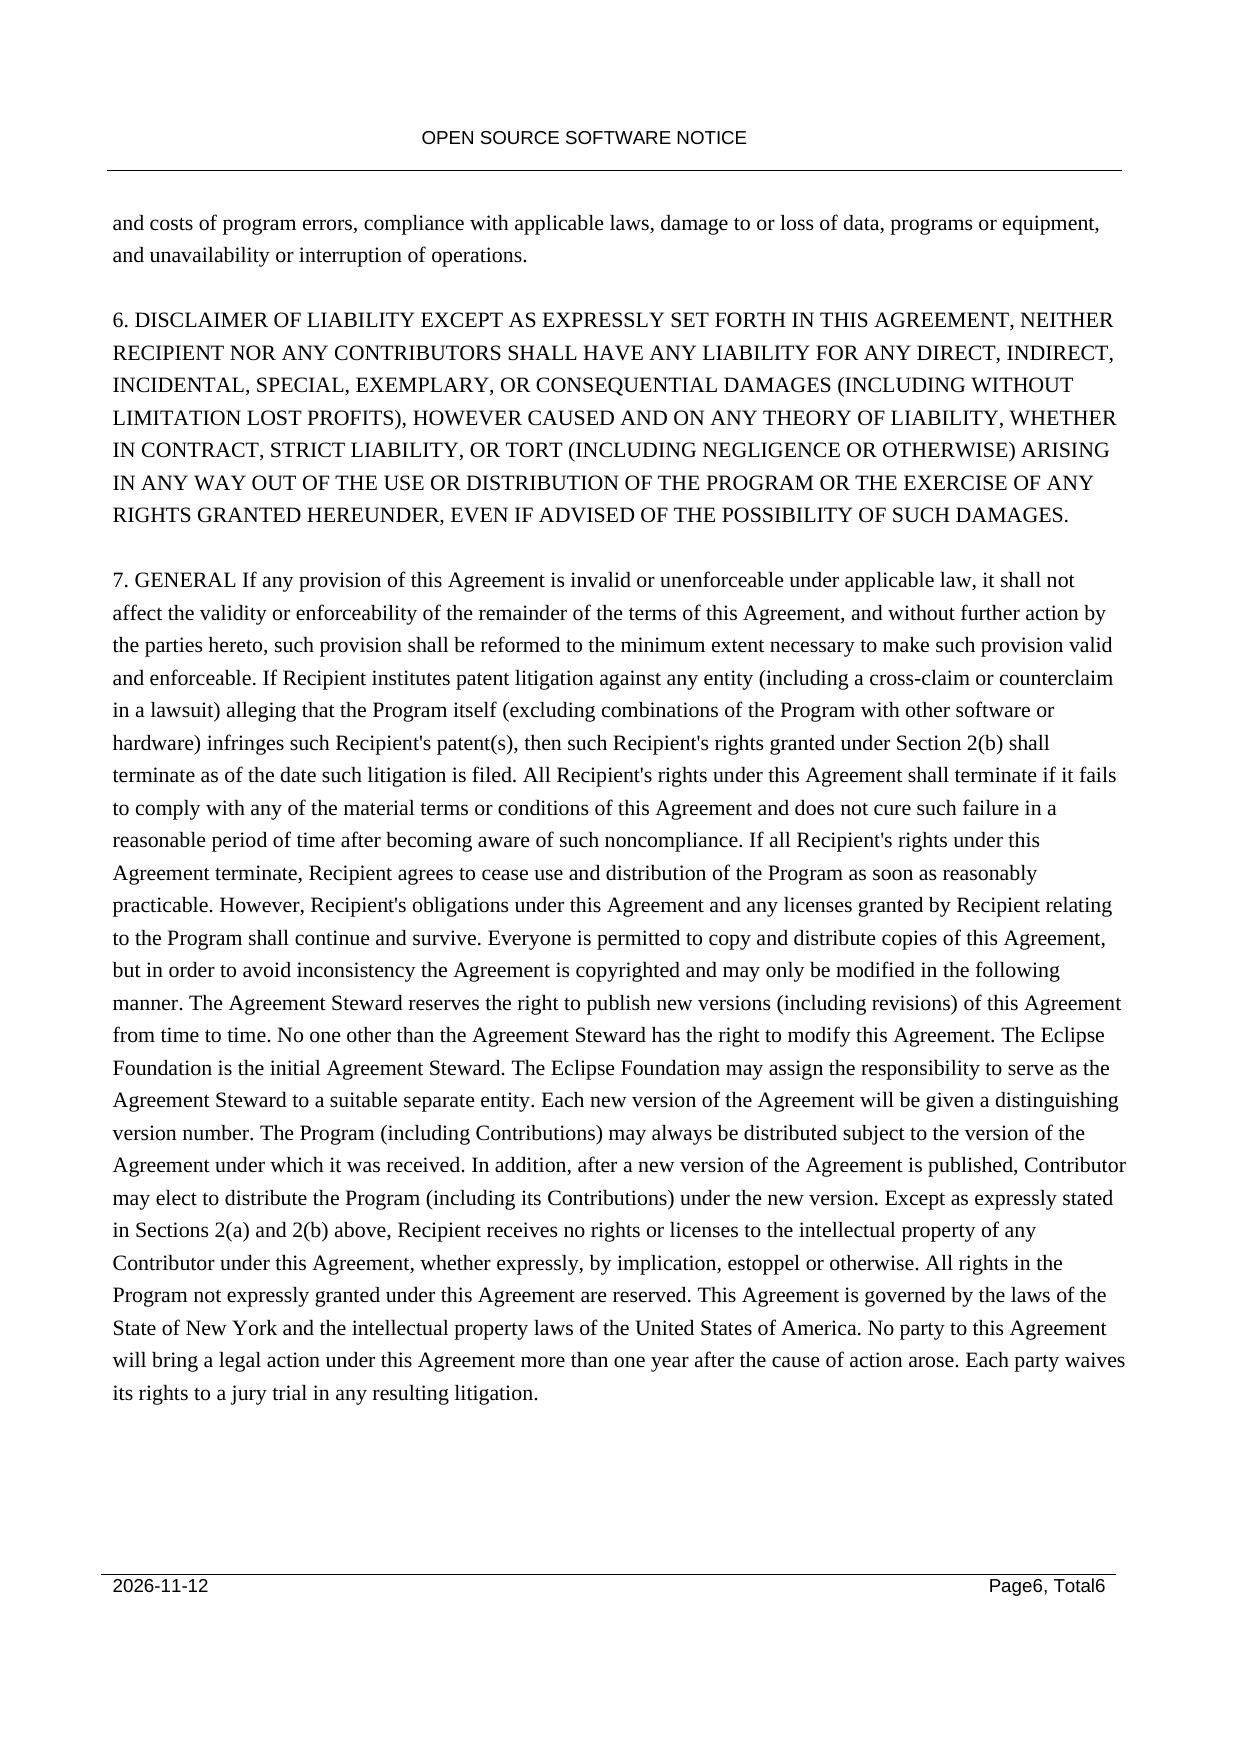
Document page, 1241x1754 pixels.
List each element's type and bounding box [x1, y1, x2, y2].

text [112, 206, 1128, 1441]
